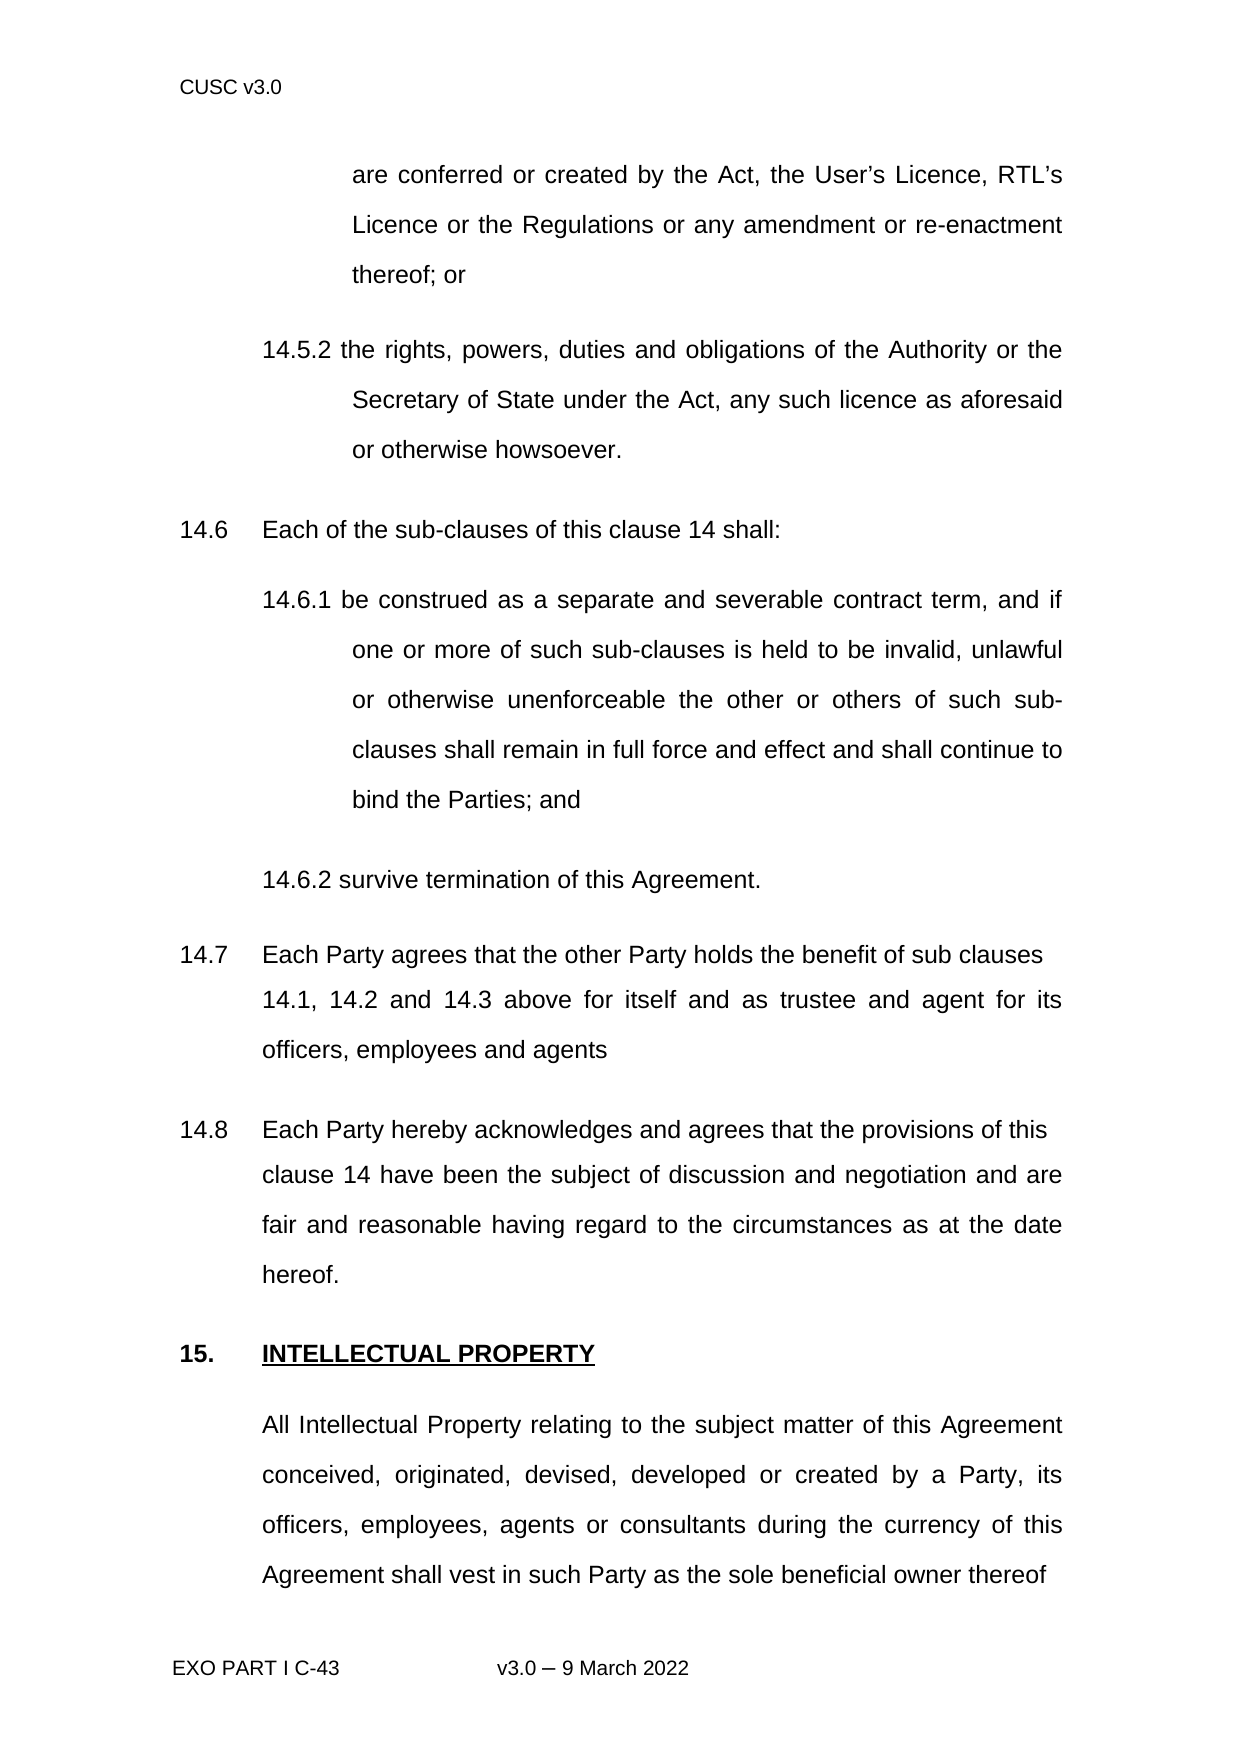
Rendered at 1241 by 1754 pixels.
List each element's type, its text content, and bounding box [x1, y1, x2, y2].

text are conferred or created by the Act, the User’s Licence, RTL’s Licence or the Regulations or any amendment or re-enactment thereof; or [352, 144, 1064, 294]
text 14.7 Each Party agrees that the other Party holds the benefit of sub clauses [179, 940, 1071, 969]
text 14.5.2 the rights, powers, duties and obligations of the Authority or the Secretary of State under the Act, any such licence as aforesaid or otherwise howsoever. [262, 319, 1064, 469]
text EXO PART I C-43 v3.0 – 9 March 2022 [172, 1655, 1071, 1680]
text All Intellectual Property relating to the subject matter of this Agreement conceived, originated, devised, developed or created by a Party, its officers, employees, agents or consultants during the currency of this Agreement shall vest in such Party as the sole beneficial owner thereof [262, 1394, 1064, 1594]
text 14.6.2 survive termination of this Agreement. [262, 865, 1071, 894]
text 15. INTELLECTUAL PROPERTY [179, 1340, 1071, 1369]
text 14.6 Each of the sub-clauses of this clause 14 shall: [179, 515, 1071, 544]
text 14.1, 14.2 and 14.3 above for itself and as trustee and agent for its officers, employees and agents [262, 969, 1064, 1069]
text 14.8 Each Party hereby acknowledges and agrees that the provisions of this [179, 1115, 1071, 1144]
text CUSC v3.0 [179, 75, 1071, 99]
text clause 14 have been the subject of discussion and negotiation and are fair and reasonable having regard to the circumstances as at the date hereof. [262, 1144, 1064, 1294]
text 14.6.1 be construed as a separate and severable contract term, and if one or more of such sub-clauses is held to be invalid, unlawful or otherwise unenforceable the other or others of such sub-clauses shall remain in full force and effect and shall continue to bind the Parties; and [262, 569, 1064, 819]
